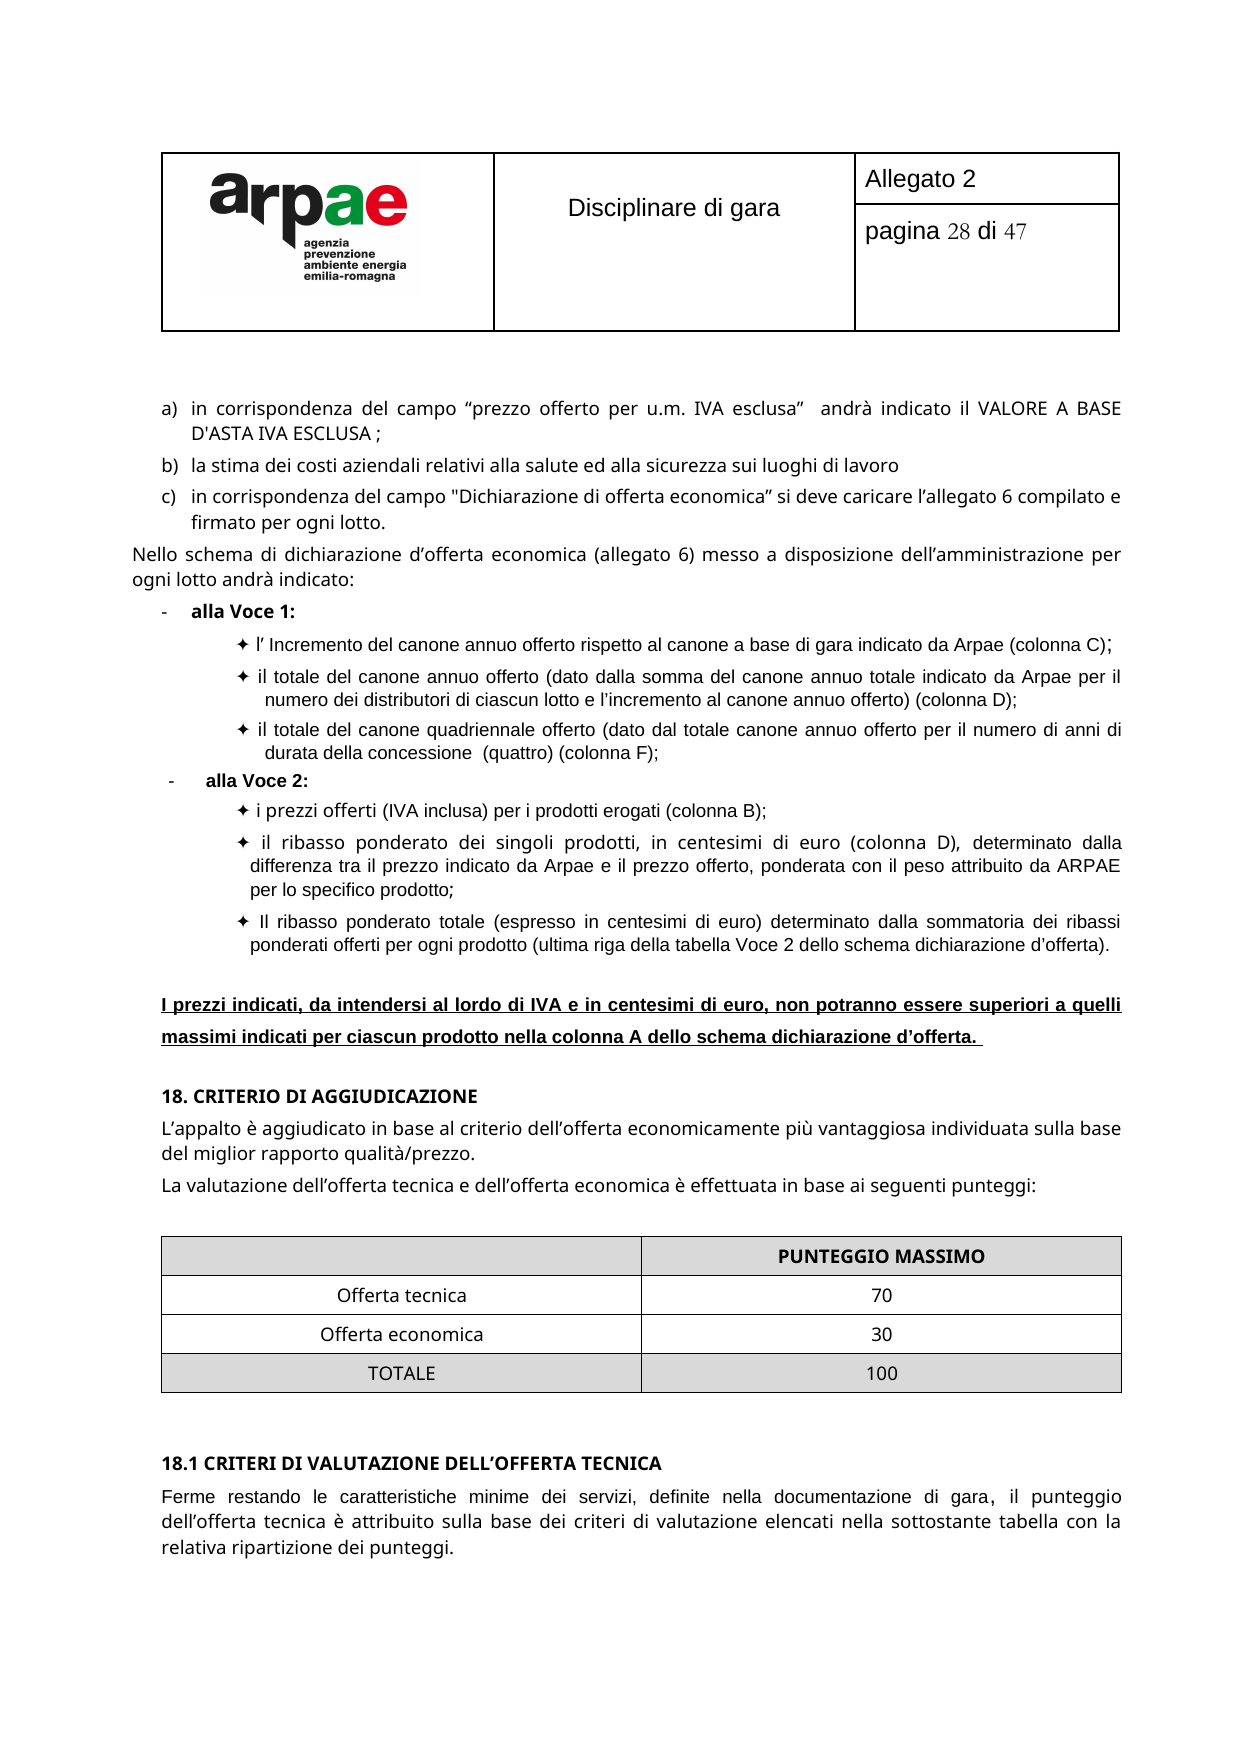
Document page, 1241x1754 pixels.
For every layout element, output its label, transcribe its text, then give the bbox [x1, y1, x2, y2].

text ✦ Il ribasso ponderato totale (espresso in centesimi di euro) determinato dalla sommatoria dei ribassi ponderati offerti per ogni prodotto (ultima riga della tabella Voce 2 dello schema dichiarazione d’offerta). [235, 908, 1122, 956]
subtitle 18.1 CRITERI DI VALUTAZIONE DELL’OFFERTA TECNICA [161, 1450, 1122, 1475]
table_cell 70 [642, 1276, 1121, 1314]
text ✦ il totale del canone annuo offerto (dato dalla somma del canone annuo totale indicato da Arpae per il numero dei distributori di ciascun lotto e l’incremento al canone annuo offerto) (colonna D); [235, 663, 1122, 710]
text ✦ l’ Incremento del canone annuo offerto rispetto al canone a base di gara indicato da Arpae (colonna C); [235, 630, 1122, 657]
list in corrispondenza del campo "Dichiarazione di offerta economica” si deve caricare l’allegato 6 compilato e firmato per ogni lotto. [161, 484, 1122, 535]
table_cell Offerta economica [162, 1315, 641, 1353]
text Ferme restando le caratteristiche minime dei servizi, definite nella documentazione di gara, il punteggio dell’offerta tecnica è attribuito sulla base dei criteri di valutazione elencati nella sottostante tabella con la relativa ripartizione dei punteggi. [161, 1482, 1122, 1559]
text La valutazione dell’offerta tecnica e dell’offerta economica è effettuata in base ai seguenti punteggi: [161, 1172, 1122, 1198]
text L’appalto è aggiudicato in base al criterio dell’offerta economicamente più vantaggiosa individuata sulla base del miglior rapporto qualità/prezzo. [161, 1115, 1122, 1166]
text ✦ il totale del canone quadriennale offerto (dato dal totale canone annuo offerto per il numero di anni di durata della concessione (quattro) (colonna F); [235, 717, 1122, 764]
list alla Voce 1: [161, 598, 1122, 624]
table_cell 100 [642, 1354, 1121, 1392]
table_cell TOTALE [162, 1354, 641, 1392]
text Nello schema di dichiarazione d’offerta economica (allegato 6) messo a disposizione dell’amministrazione per ogni lotto andrà indicato: [132, 541, 1122, 592]
table_header [162, 1237, 641, 1275]
text I prezzi indicati, da intendersi al lordo di IVA e in centesimi di euro, non potranno essere superiori a quelli massimi indicati per ciascun prodotto nella colonna A dello schema dichiarazione d’offerta. [161, 993, 1122, 1012]
text ✦ i prezzi offerti (IVA inclusa) per i prodotti erogati (colonna B); [235, 798, 1122, 823]
list la stima dei costi aziendali relativi alla salute ed alla sicurezza sui luoghi di lavoro [161, 452, 1122, 478]
list in corrispondenza del campo “prezzo offerto per u.m. IVA esclusa” andrà indicato il VALORE A BASE D'ASTA IVA ESCLUSA ; [161, 395, 1122, 446]
subtitle 18. CRITERIO DI AGGIUDICAZIONE [161, 1083, 1122, 1109]
text I prezzi indicati, da intendersi al lordo di IVA e in centesimi di euro, non potranno essere superiori a quelli massimi indicati per ciascun prodotto nella colonna A dello schema dichiarazione d’offerta. [161, 1013, 1122, 1047]
list alla Voce 2: [168, 770, 1122, 792]
table_header PUNTEGGIO MASSIMO [642, 1237, 1121, 1275]
picture [197, 159, 420, 296]
text ✦ il ribasso ponderato dei singoli prodotti, in centesimi di euro (colonna D), determinato dalla differenza tra il prezzo indicato da Arpae e il prezzo offerto, ponderata con il peso attribuito da ARPAE per lo specifico prodotto; [235, 829, 1122, 902]
table_cell Offerta tecnica [162, 1276, 641, 1314]
table_cell 30 [642, 1315, 1121, 1353]
